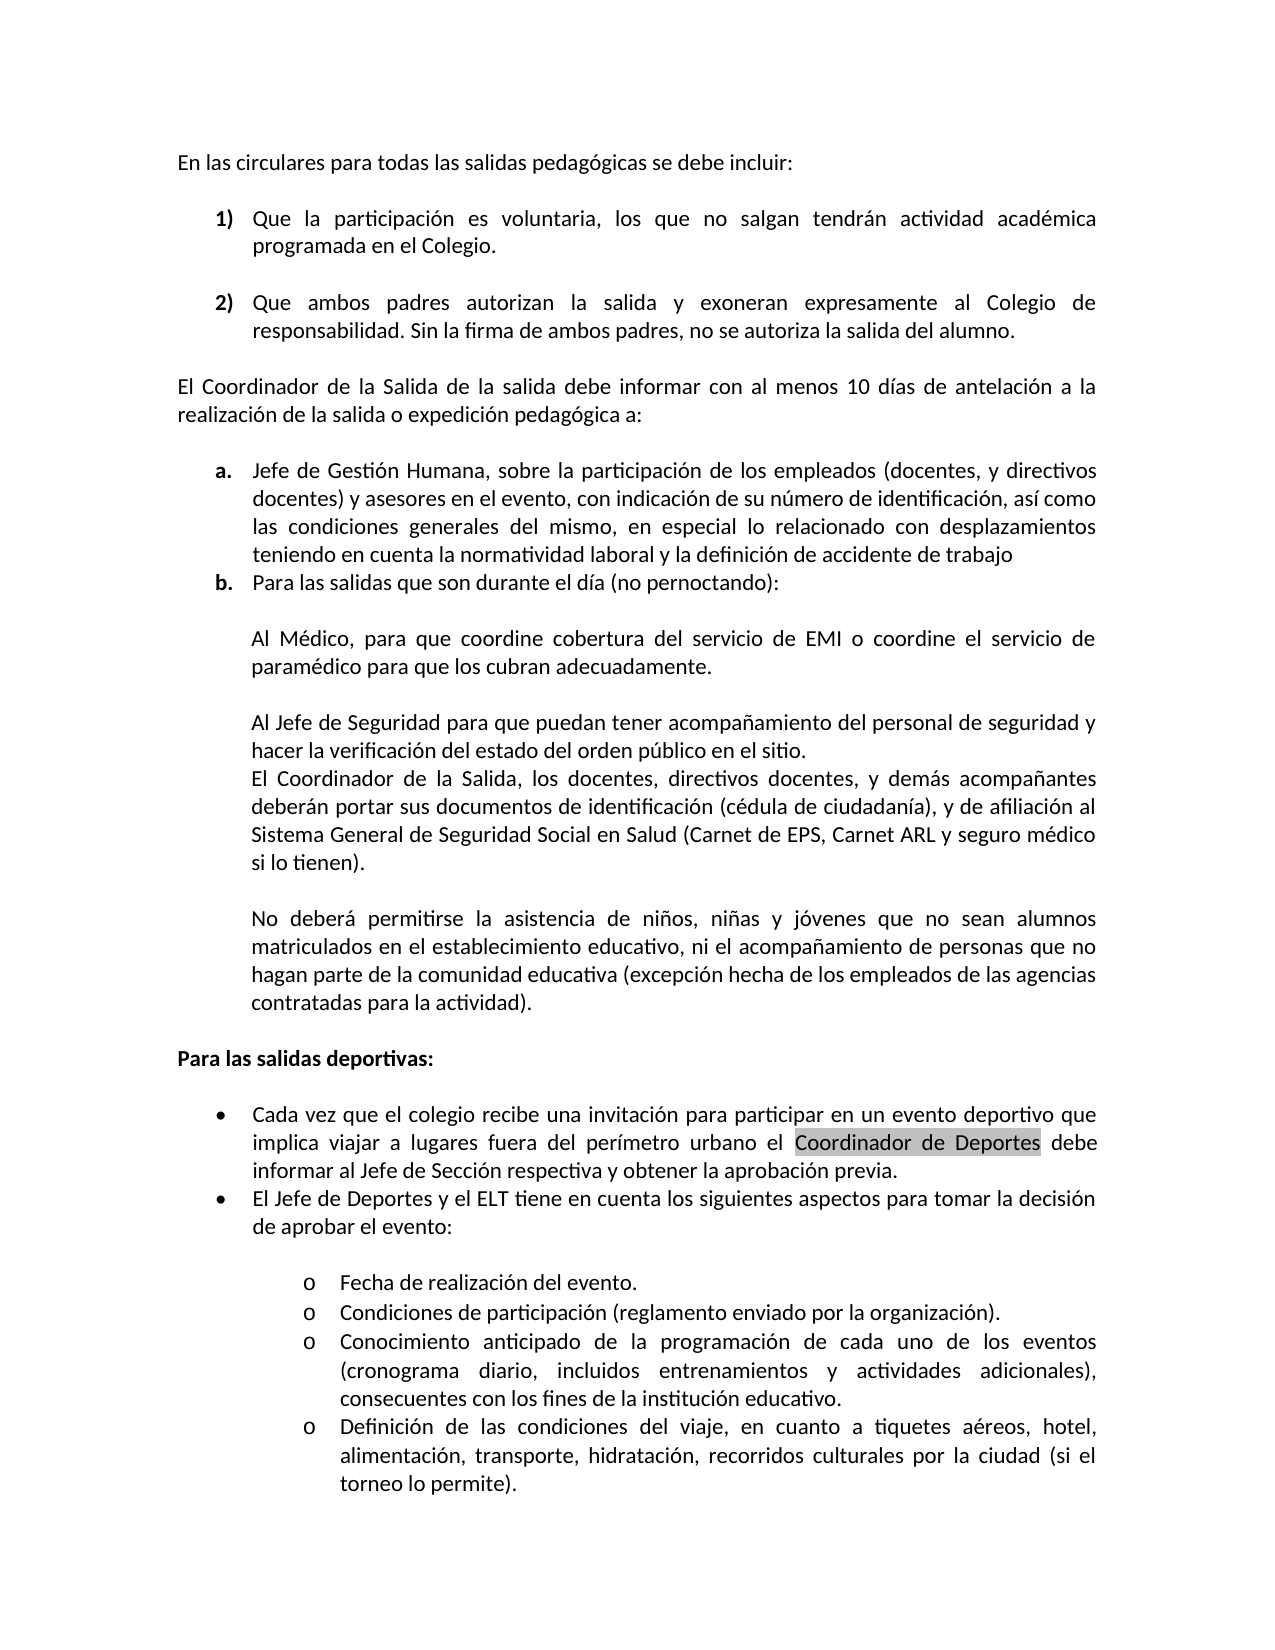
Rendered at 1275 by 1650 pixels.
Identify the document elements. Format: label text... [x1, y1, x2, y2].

list Condiciones de participación (reglamento enviado por la organización). [302, 1298, 1098, 1327]
text Para las salidas deportivas: [177, 1044, 1098, 1072]
text No deberá permitirse la asistencia de niños, niñas y jóvenes que no sean alumnos matriculados en el establecimiento educativo, ni el acompañamiento de personas que no hagan parte de la comunidad educativa (excepción hecha de los empleados de las agencias contratadas para la actividad). [251, 904, 1098, 1016]
text Al Médico, para que coordine cobertura del servicio de EMI o coordine el servicio de paramédico para que los cubran adecuadamente. [251, 624, 1098, 680]
list Para las salidas que son durante el día (no pernoctando): [215, 568, 1098, 596]
list Que la participación es voluntaria, los que no salgan tendrán actividad académica programada en el Colegio. [215, 204, 1098, 260]
list Fecha de realización del evento. [302, 1268, 1098, 1298]
list Jefe de Gestión Humana, sobre la participación de los empleados (docentes, y directivos docentes) y asesores en el evento, con indicación de su número de identificación, así como las condiciones generales del mismo, en especial lo relacionado con desplazamientos teniendo en cuenta la normatividad laboral y la definición de accidente de trabajo [215, 456, 1098, 568]
text En las circulares para todas las salidas pedagógicas se debe incluir: [177, 148, 1098, 176]
list El Jefe de Deportes y el ELT tiene en cuenta los siguientes aspectos para tomar la decisión de aprobar el evento: [215, 1184, 1098, 1240]
list Conocimiento anticipado de la programación de cada uno de los eventos (cronograma diario, incluidos entrenamientos y actividades adicionales), consecuentes con los fines de la institución educativo. [302, 1327, 1098, 1412]
list Cada vez que el colegio recibe una invitación para participar en un evento deportivo que implica viajar a lugares fuera del perímetro urbano el Coordinador de Deportes debe informar al Jefe de Sección respectiva y obtener la aprobación previa. [215, 1100, 1098, 1184]
text El Coordinador de la Salida de la salida debe informar con al menos 10 días de antelación a la realización de la salida o expedición pedagógica a: [177, 372, 1098, 428]
list Que ambos padres autorizan la salida y exoneran expresamente al Colegio de responsabilidad. Sin la firma de ambos padres, no se autoriza la salida del alumno. [215, 288, 1098, 344]
text El Coordinador de la Salida, los docentes, directivos docentes, y demás acompañantes deberán portar sus documentos de identificación (cédula de ciudadanía), y de afiliación al Sistema General de Seguridad Social en Salud (Carnet de EPS, Carnet ARL y seguro médico si lo tienen). [251, 764, 1098, 876]
list Definición de las condiciones del viaje, en cuanto a tiquetes aéreos, hotel, alimentación, transporte, hidratación, recorridos culturales por la ciudad (si el torneo lo permite). [302, 1412, 1098, 1497]
text Al Jefe de Seguridad para que puedan tener acompañamiento del personal de seguridad y hacer la verificación del estado del orden público en el sitio. [251, 708, 1098, 764]
